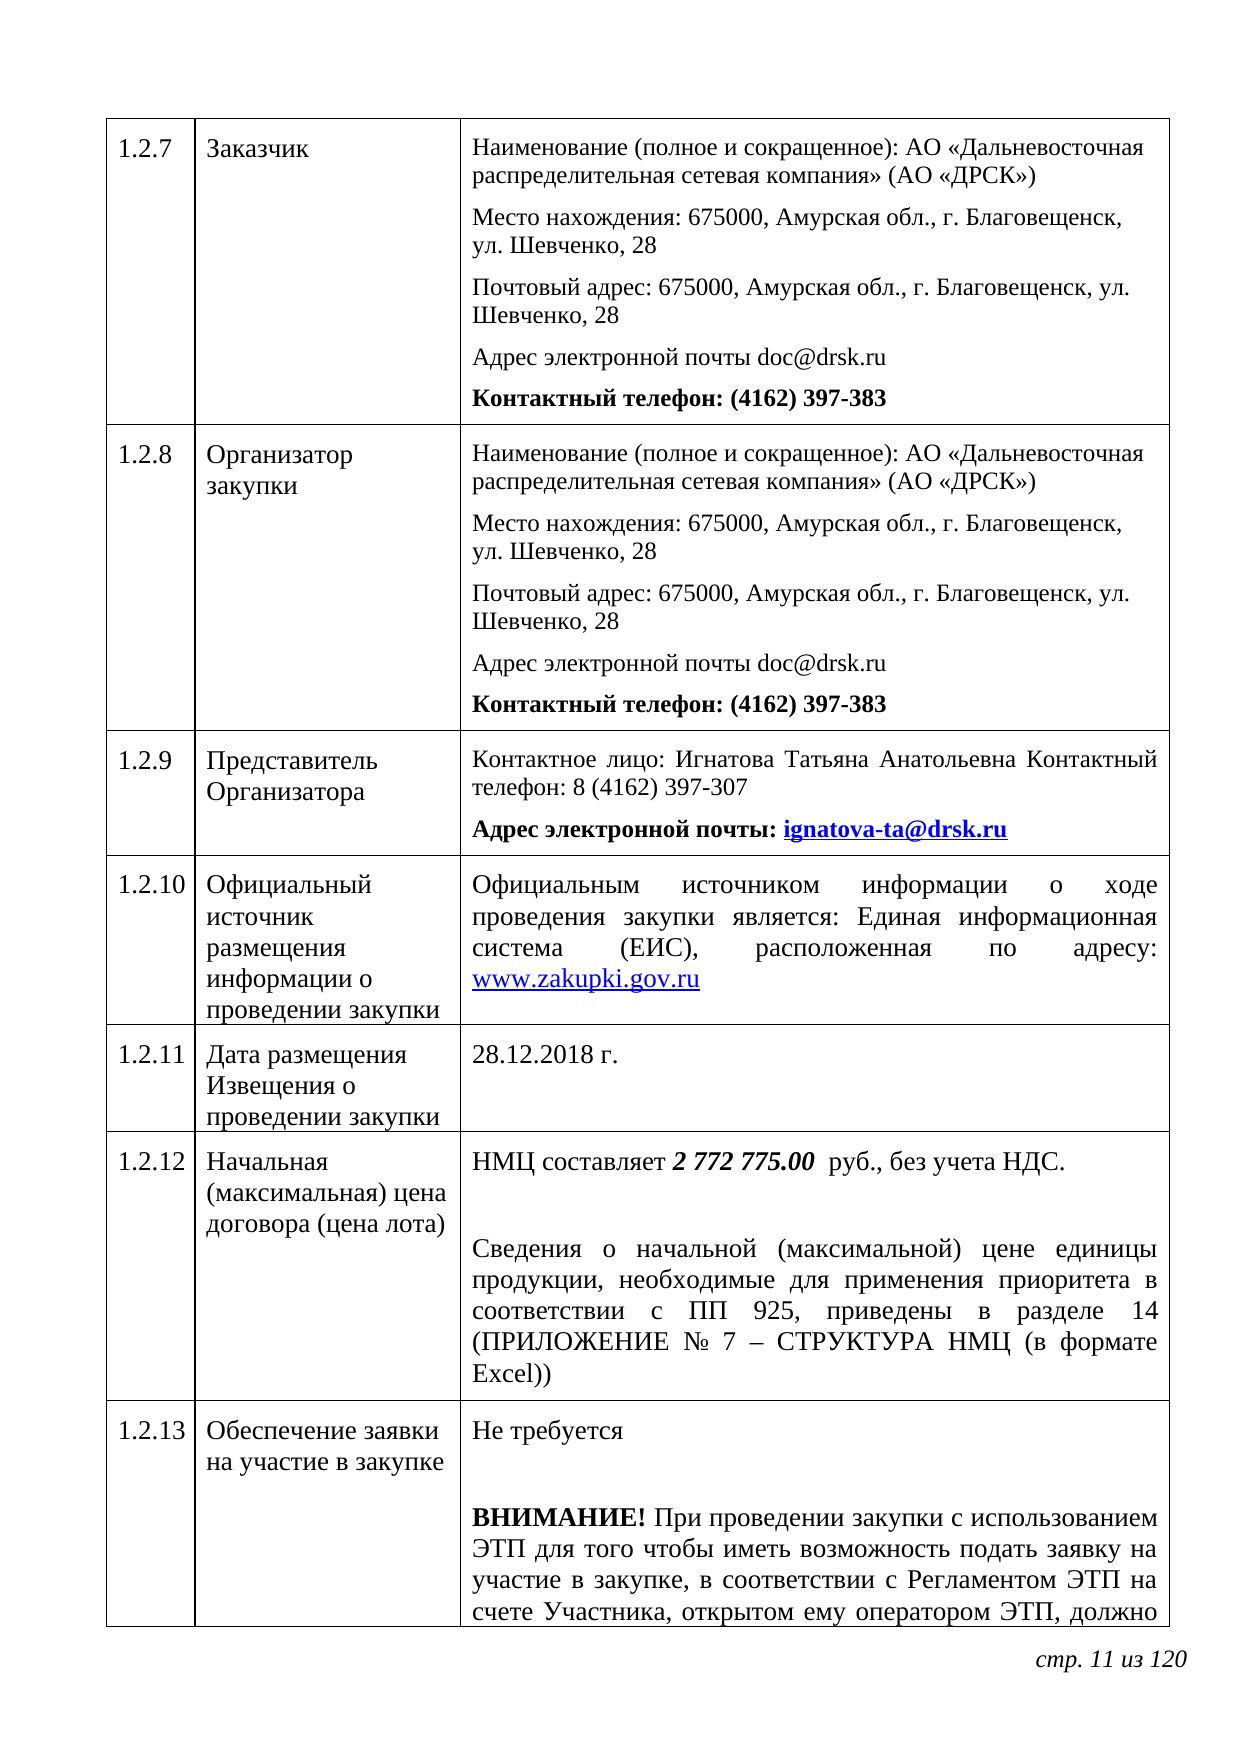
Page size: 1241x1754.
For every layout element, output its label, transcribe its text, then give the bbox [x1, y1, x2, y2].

table_cell [107, 425, 194, 730]
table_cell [196, 1401, 460, 1626]
table_cell [107, 731, 194, 855]
table_cell Наименование (полное и сокращенное): АО «Дальневосточная распределительная сетевая компания» (АО «ДРСК») Место нахождения: 675000, Амурская обл., г. Благовещенск, ул. Шевченко, 28 Почтовый адрес: 675000, Амурская обл., г. Благовещенск, ул. Шевченко, 28 Адрес электронной почты doc@drsk.ru Контактный телефон: (4162) 397-383 [461, 119, 1169, 424]
table_cell Контактное лицо: Игнатова Татьяна Анатольевна Контактный телефон: 8 (4162) 397-307 Адрес электронной почты: ignatova-ta@drsk.ru [461, 731, 1169, 855]
table_cell Заказчик [196, 119, 460, 424]
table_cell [461, 1401, 1169, 1626]
table_cell НМЦ составляет 2 772 775.00 руб., без учета НДС. Сведения о начальной (максимальной) цене единицы продукции, необходимые для применения приоритета в соответствии с ПП 925, приведены в разделе 14 (ПРИЛОЖЕНИЕ № 7 – СТРУКТУРА НМЦ (в формате Excel)) [461, 1132, 1169, 1400]
table_cell [107, 1132, 194, 1400]
table_cell 28.12.2018 г. [461, 1025, 1169, 1131]
table_cell [107, 119, 194, 424]
table_cell Официальным источником информации о ходе проведения закупки является: Единая информационная система (ЕИС), расположенная по адресу: www.zakupki.gov.ru [461, 856, 1169, 1024]
table_cell [107, 1401, 194, 1626]
table_cell Наименование (полное и сокращенное): АО «Дальневосточная распределительная сетевая компания» (АО «ДРСК») Место нахождения: 675000, Амурская обл., г. Благовещенск, ул. Шевченко, 28 Почтовый адрес: 675000, Амурская обл., г. Благовещенск, ул. Шевченко, 28 Адрес электронной почты doc@drsk.ru Контактный телефон: (4162) 397-383 [461, 425, 1169, 730]
table_cell Представитель Организатора [196, 731, 460, 855]
table_cell [107, 1025, 194, 1131]
table_cell Организатор закупки [196, 425, 460, 730]
table_cell Начальная (максимальная) цена договора (цена лота) [196, 1132, 460, 1400]
table_cell Дата размещения Извещения о проведении закупки [196, 1025, 460, 1131]
table_cell Официальный источник размещения информации о проведении закупки [196, 856, 460, 1024]
table_cell [107, 856, 194, 1024]
